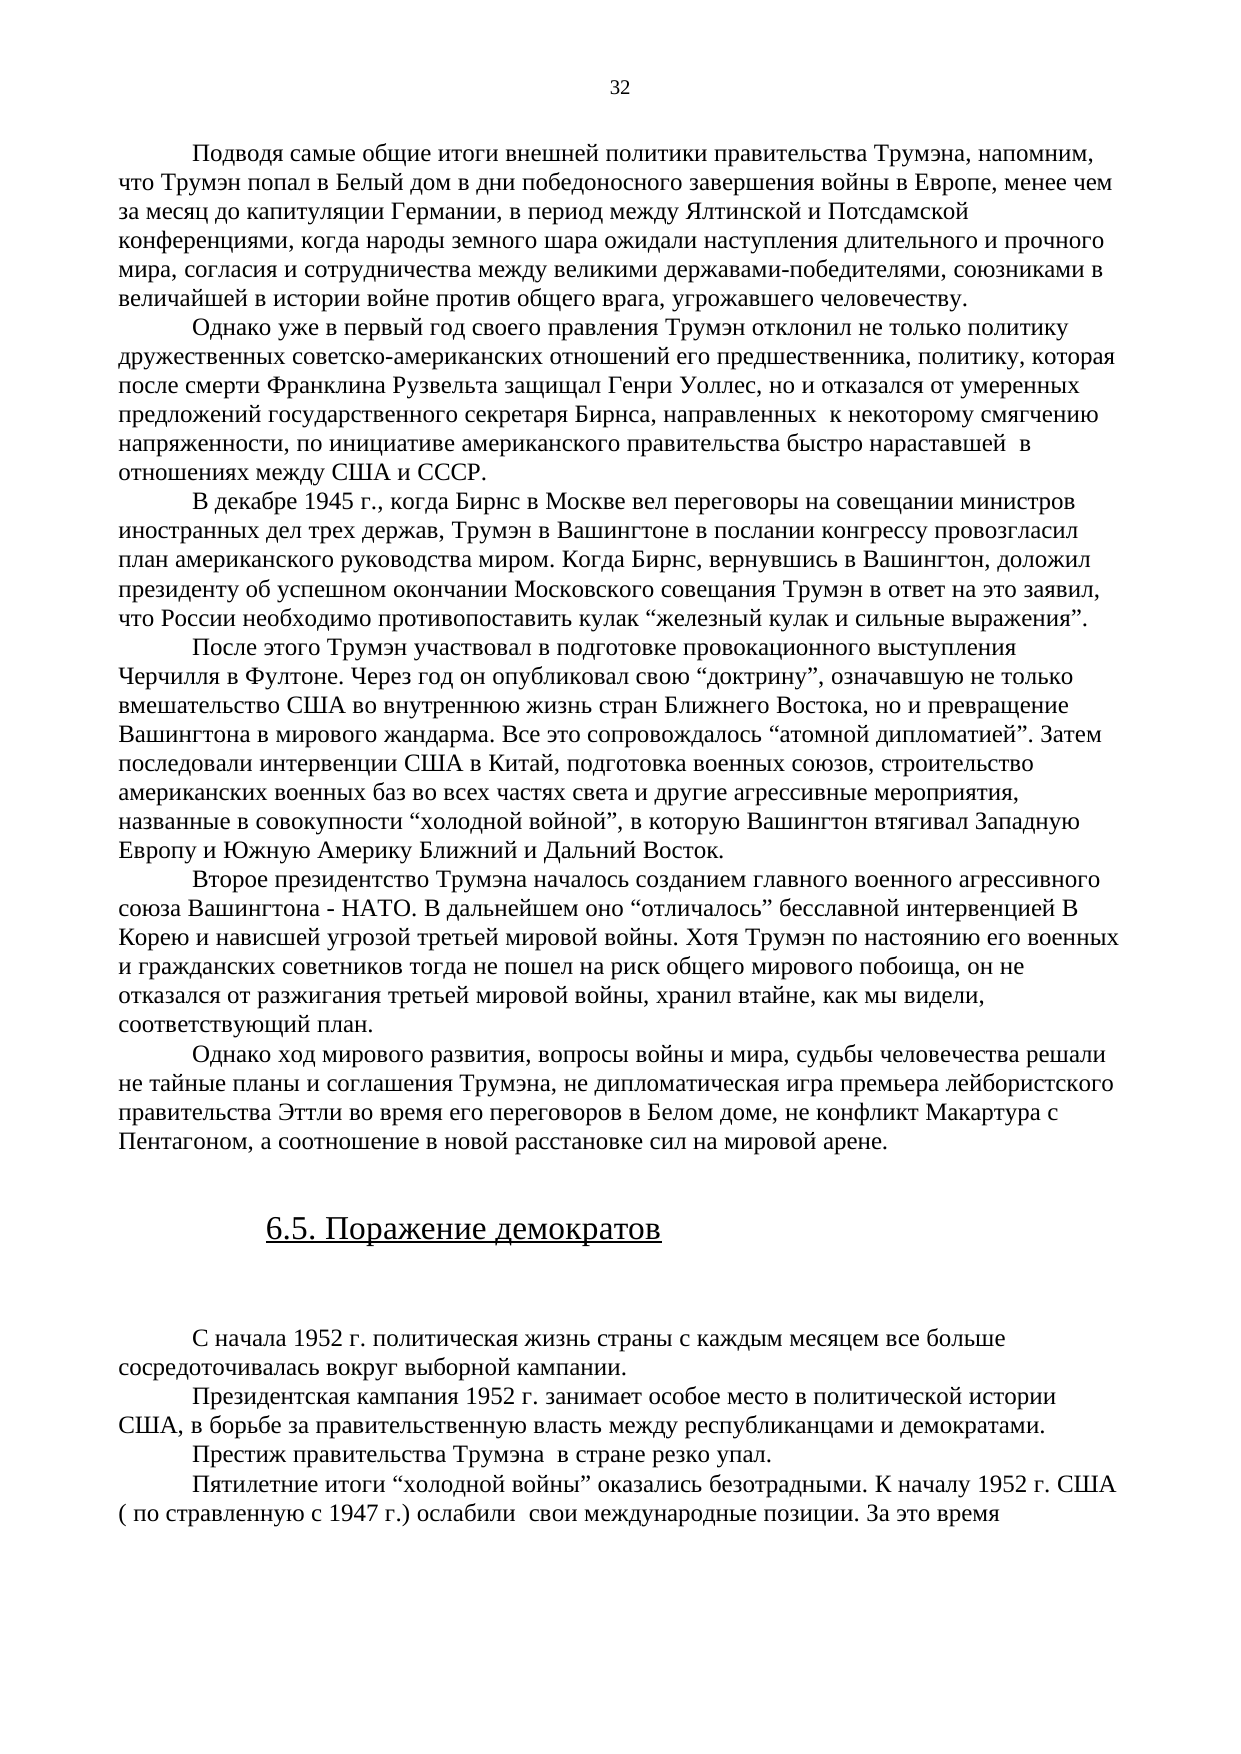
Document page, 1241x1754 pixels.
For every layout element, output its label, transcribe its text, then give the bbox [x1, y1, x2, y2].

text Однако ход мирового развития, вопросы войны и мира, судьбы человечества решали не тайные планы и соглашения Трумэна, не дипломатическая игра премьера лейбористского правительства Эттли во время его переговоров в Белом доме, не конфликт Макартура с Пентагоном, а соотношение в новой расстановке сил на мировой арене. [118, 1038, 1122, 1155]
text После этого Трумэн участвовал в подготовке провокационного выступления Черчилля в Фултоне. Через год он опубликовал свою “доктрину”, означавшую не только вмешательство США во внутреннюю жизнь стран Ближнего Востока, но и превращение Вашингтона в мирового жандарма. Все это сопровождалось “атомной дипломатией”. Затем последовали интервенции США в Китай, подготовка военных союзов, строительство американских военных баз во всех частях света и другие агрессивные мероприятия, названные в совокупности “холодной войной”, в которую Вашингтон втягивал Западную Европу и Южную Америку Ближний и Дальний Восток. [118, 632, 1122, 864]
text 6.5. Поражение демократов [118, 1208, 1122, 1246]
text В декабре 1945 г., когда Бирнс в Москве вел переговоры на совещании министров иностранных дел трех держав, Трумэн в Вашингтоне в послании конгрессу провозгласил план американского руководства миром. Когда Бирнс, вернувшись в Вашингтон, доложил президенту об успешном окончании Московского совещания Трумэн в ответ на это заявил, что России необходимо противопоставить кулак “железный кулак и сильные выражения”. [118, 486, 1122, 632]
text Однако уже в первый год своего правления Трумэн отклонил не только политику дружественных советско-американских отношений его предшественника, политику, которая после смерти Франклина Рузвельта защищал Генри Уоллес, но и отказался от умеренных предложений государственного секретаря Бирнса, направленных к некоторому смягчению напряженности, по инициативе американского правительства быстро нараставшей в отношениях между США и СССР. [118, 312, 1122, 486]
text Президентская кампания 1952 г. занимает особое место в политической истории США, в борьбе за правительственную власть между республиканцами и демократами. [118, 1381, 1122, 1439]
text С начала 1952 г. политическая жизнь страны с каждым месяцем все больше сосредоточивалась вокруг выборной кампании. [118, 1323, 1122, 1381]
text Престиж правительства Трумэна в стране резко упал. [118, 1439, 1122, 1468]
text Подводя самые общие итоги внешней политики правительства Трумэна, напомним, что Трумэн попал в Белый дом в дни победоносного завершения войны в Европе, менее чем за месяц до капитуляции Германии, в период между Ялтинской и Потсдамской конференциями, когда народы земного шара ожидали наступления длительного и прочного мира, согласия и сотрудничества между великими державами-победителями, союзниками в величайшей в истории войне против общего врага, угрожавшего человечеству. [118, 137, 1122, 312]
text Второе президентство Трумэна началось созданием главного военного агрессивного союза Вашингтона - НАТО. В дальнейшем оно “отличалось” бесславной интервенцией В Корею и нависшей угрозой третьей мировой войны. Хотя Трумэн по настоянию его военных и гражданских советников тогда не пошел на риск общего мирового побоища, он не отказался от разжигания третьей мировой войны, хранил втайне, как мы видели, соответствующий план. [118, 864, 1122, 1038]
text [118, 1468, 1122, 1527]
